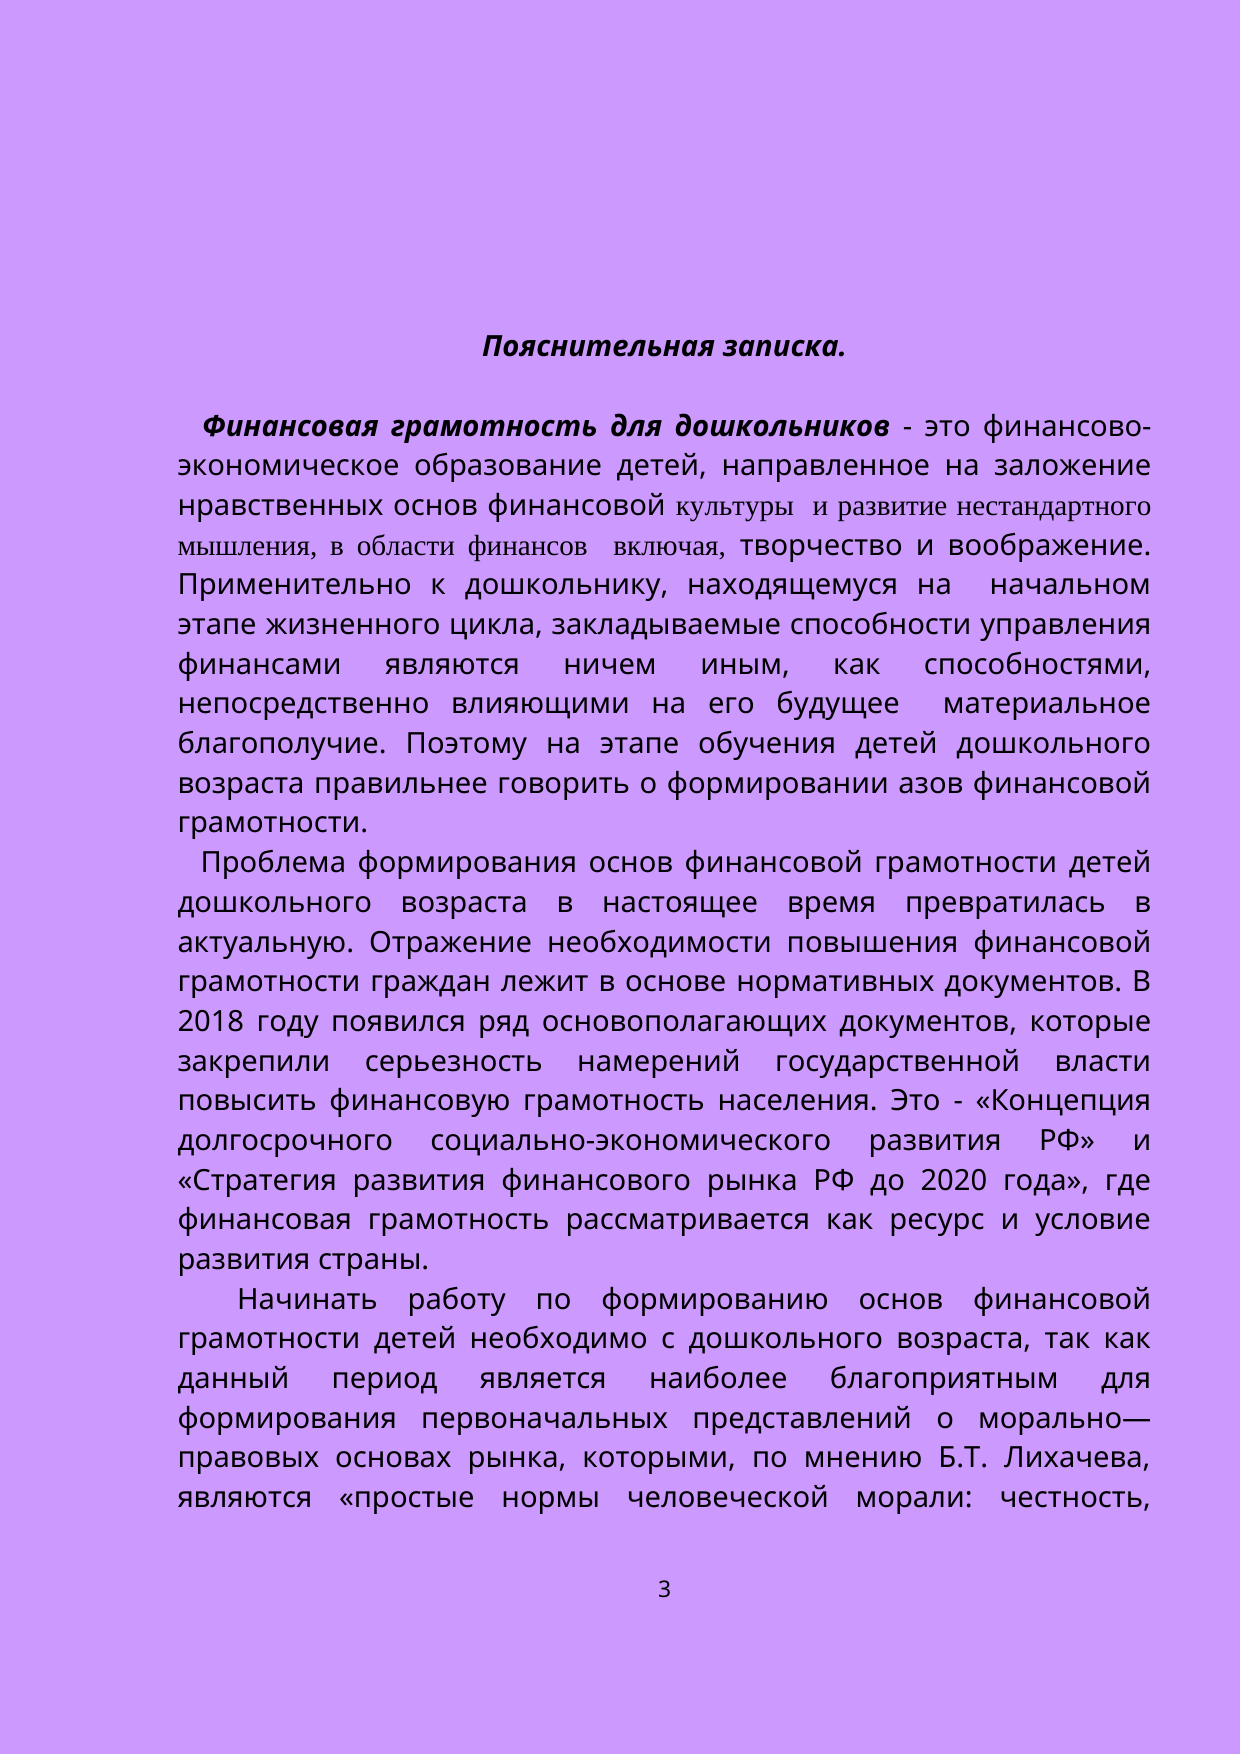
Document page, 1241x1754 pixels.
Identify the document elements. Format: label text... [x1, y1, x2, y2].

text Финансовая грамотность для дошкольников - это финансово-экономическое образование детей, направленное на заложение нравственных основ финансовой культуры и развитие нестандартного мышления, в области финансов включая, творчество и воображение. Применительно к дошкольнику, находящемуся на начальном этапе жизненного цикла, закладываемые способности управления финансами являются ничем иным, как способностями, непосредственно влияющими на его будущее материальное благополучие. Поэтому на этапе обучения детей дошкольного возраста правильнее говорить о формировании азов финансовой грамотности. [177, 405, 1152, 841]
text Проблема формирования основ финансовой грамотности детей дошкольного возраста в настоящее время превратилась в актуальную. Отражение необходимости повышения финансовой грамотности граждан лежит в основе нормативных документов. В 2018 году появился ряд основополагающих документов, которые закрепили серьезность намерений государственной власти повысить финансовую грамотность населения. Это - «Концепция долгосрочного социально-экономического развития РФ» и «Стратегия развития финансового рынка РФ до 2020 года», где финансовая грамотность рассматривается как ресурс и условие развития страны. [177, 841, 1152, 1278]
text Пояснительная записка. [177, 326, 1152, 365]
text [177, 1278, 1152, 1516]
